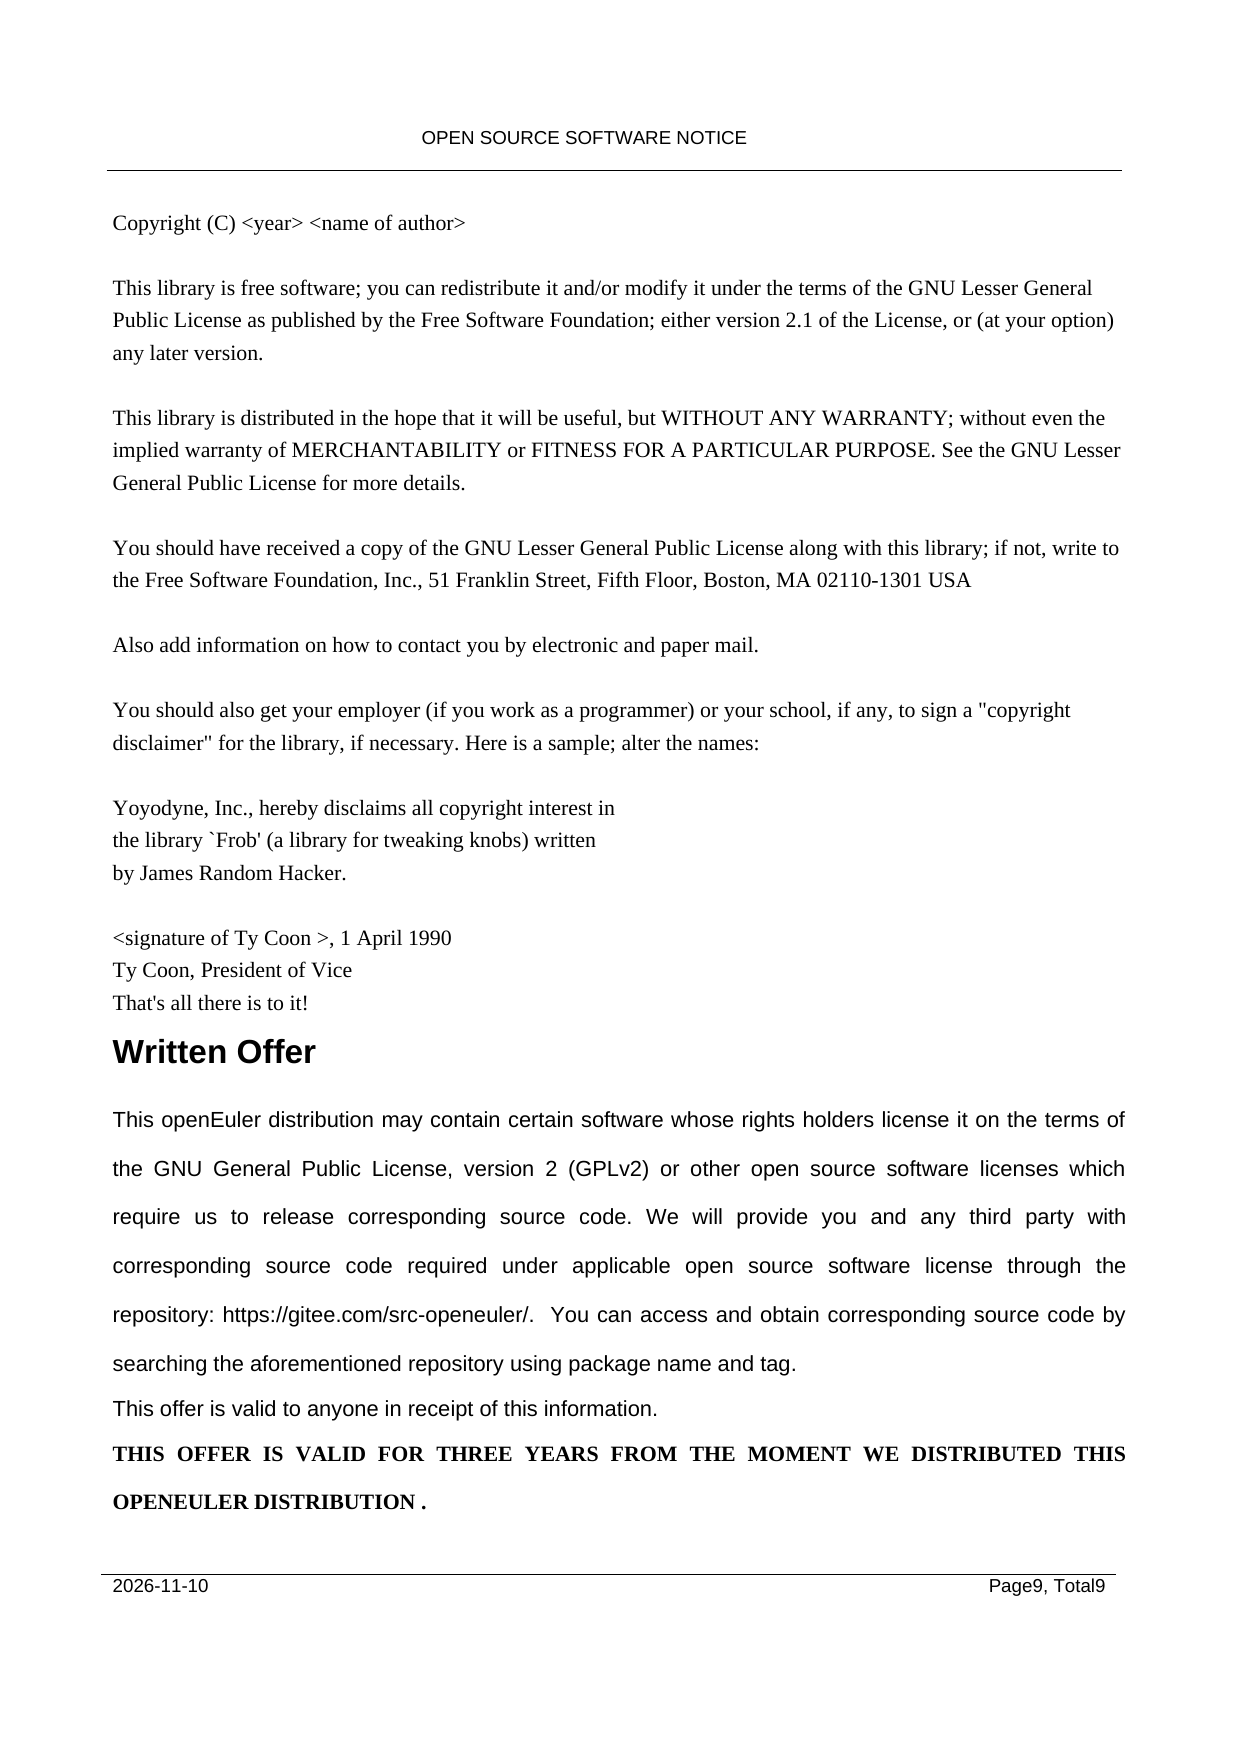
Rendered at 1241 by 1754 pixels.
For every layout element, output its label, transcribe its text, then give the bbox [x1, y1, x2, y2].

text THIS OFFER IS VALID FOR THREE YEARS FROM THE MOMENT WE DISTRIBUTED THIS OPENEULER DISTRIBUTION . [112, 1437, 1128, 1518]
text by James Random Hacker. [112, 856, 1128, 889]
text That's all there is to it! [112, 986, 1128, 1019]
text Also add information on how to contact you by electronic and paper mail. [112, 629, 1128, 661]
text This openEuler distribution may contain certain software whose rights holders license it on the terms of the GNU General Public License, version 2 (GPLv2) or other open source software licenses which require us to release corresponding source code. We will provide you and any third party with corresponding source code required under applicable open source software license through the repository: https://gitee.com/src-openeuler/. You can access and obtain corresponding source code by searching the aforementioned repository using package name and tag. [112, 1103, 1128, 1379]
text This offer is valid to anyone in receipt of this information. [112, 1392, 1128, 1424]
text You should have received a copy of the GNU Lesser General Public License along with this library; if not, write to the Free Software Foundation, Inc., 51 Franklin Street, Fifth Floor, Boston, MA 02110-1301 USA [112, 531, 1128, 596]
text This library is free software; you can redistribute it and/or modify it under the terms of the GNU Lesser General Public License as published by the Free Software Foundation; either version 2.1 of the License, or (at your option) any later version. [112, 271, 1128, 369]
text Copyright (C) <year> <name of author> [112, 206, 1128, 239]
text Yoyodyne, Inc., hereby disclaims all copyright interest in [112, 791, 1128, 824]
text You should also get your employer (if you work as a programmer) or your school, if any, to sign a "copyright disclaimer" for the library, if necessary. Here is a sample; alter the names: [112, 694, 1128, 759]
text Ty Coon, President of Vice [112, 954, 1128, 986]
text <signature of Ty Coon >, 1 April 1990 [112, 921, 1128, 954]
text the library `Frob' (a library for tweaking knobs) written [112, 824, 1128, 856]
text Written Offer [112, 1019, 1128, 1084]
text This library is distributed in the hope that it will be useful, but WITHOUT ANY WARRANTY; without even the implied warranty of MERCHANTABILITY or FITNESS FOR A PARTICULAR PURPOSE. See the GNU Lesser General Public License for more details. [112, 401, 1128, 499]
